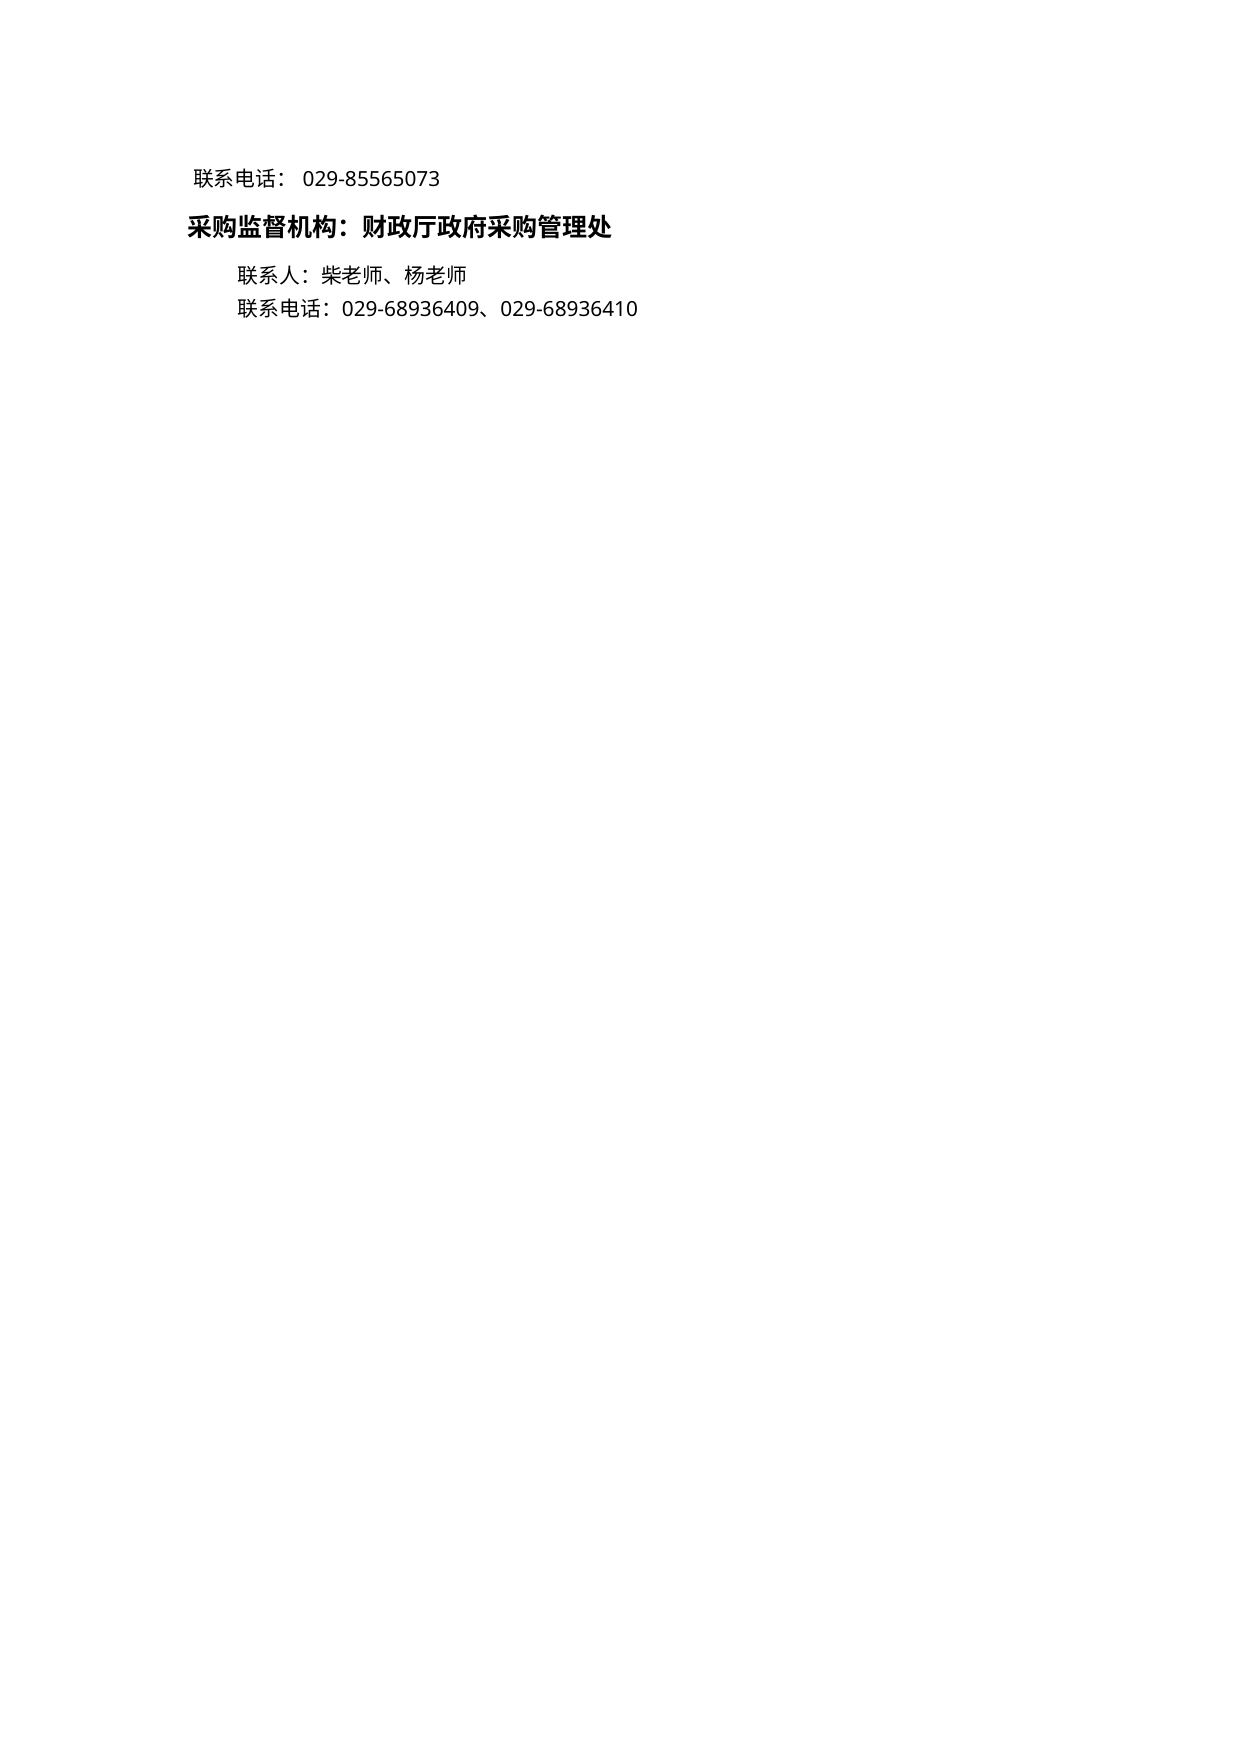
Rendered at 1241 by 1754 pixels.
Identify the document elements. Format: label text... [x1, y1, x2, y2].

text 联系人：柴老师、杨老师 [187, 259, 1053, 292]
text 联系电话：029-68936409、029-68936410 [187, 292, 1053, 324]
text 联系电话： 029-85565073 [187, 162, 1053, 194]
text 采购监督机构：财政厅政府采购管理处 [187, 194, 1053, 259]
